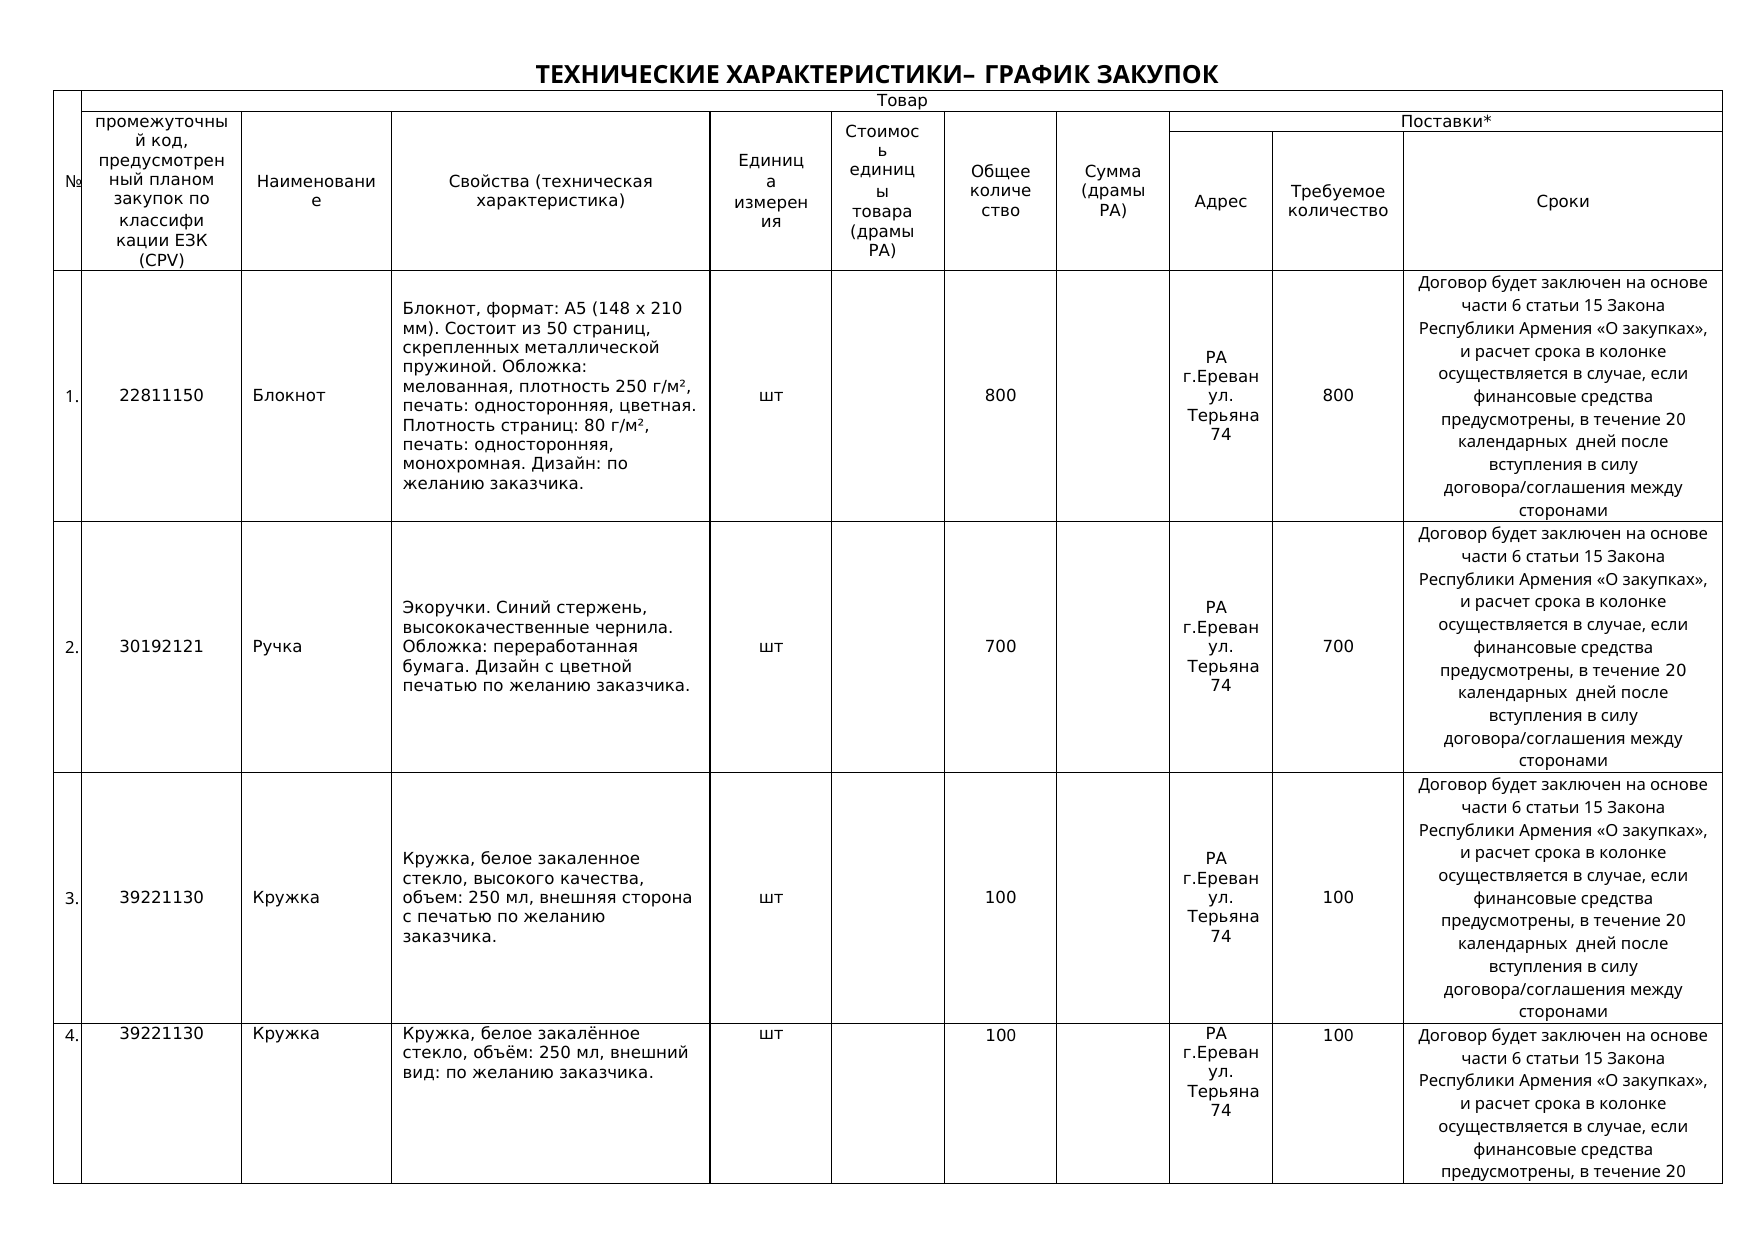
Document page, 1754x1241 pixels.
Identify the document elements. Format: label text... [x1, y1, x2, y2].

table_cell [392, 1024, 709, 1183]
table_cell 100 [945, 773, 1056, 1023]
table_cell РА г.Ереван ул. Терьяна 74 [1170, 773, 1272, 1023]
table_cell Кружка, белое закаленное стекло, высокого качества, объем: 250 мл, внешняя сторона с печатью по желанию заказчика. [392, 773, 709, 1023]
table_cell [832, 522, 944, 772]
table_cell 700 [1273, 522, 1403, 772]
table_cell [1170, 1024, 1272, 1183]
table_cell Единица измерения [711, 112, 831, 270]
table_cell Блокнот [242, 271, 391, 521]
table_cell 700 [945, 522, 1056, 772]
table_cell шт [711, 1024, 831, 1183]
table_cell 39221130 [82, 773, 241, 1023]
table_cell [832, 773, 944, 1023]
table_cell Кружка [242, 1024, 391, 1183]
table_cell 39221130 [82, 1024, 241, 1183]
table_cell [54, 1024, 81, 1183]
table_cell Сумма (драмы РА) [1057, 112, 1169, 270]
table_cell [1057, 271, 1169, 521]
table_cell шт [711, 271, 831, 521]
table_cell Блокнот, формат: А5 (148 х 210 мм). Состоит из 50 страниц, скрепленных металлической пружиной. Обложка: мелованная, плотность 250 г/м², печать: односторонняя, цветная. Плотность страниц: 80 г/м², печать: односторонняя, монохромная. Дизайн: по желанию заказчика. [392, 271, 709, 521]
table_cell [1404, 1024, 1722, 1183]
table_cell 22811150 [82, 271, 241, 521]
table_cell Стоимось единицы товара (драмы РА) [832, 112, 944, 270]
table_cell Общее количество [945, 112, 1056, 270]
table_cell 100 [1273, 1024, 1403, 1183]
table_cell Сроки [1404, 132, 1722, 270]
table_header Товар [82, 91, 1722, 111]
table_cell [1057, 522, 1169, 772]
table_cell [54, 522, 81, 772]
table_cell [1057, 1024, 1169, 1183]
table_cell РА г.Ереван ул. Терьяна 74 [1170, 271, 1272, 521]
table_cell Свойства (техническая характеристика) [392, 112, 709, 270]
table_cell 800 [1273, 271, 1403, 521]
table_cell Кружка [242, 773, 391, 1023]
table_cell Экоручки. Синий стержень, высококачественные чернила. Обложка: переработанная бумага. Дизайн с цветной печатью по желанию заказчика. [392, 522, 709, 772]
table_header № [54, 91, 81, 270]
table_cell [54, 271, 81, 521]
table_cell шт [711, 773, 831, 1023]
table_cell [1057, 773, 1169, 1023]
table_cell 30192121 [82, 522, 241, 772]
table_cell 800 [945, 271, 1056, 521]
table_cell [832, 1024, 944, 1183]
table_cell Адрес [1170, 132, 1272, 270]
text ТЕХНИЧЕСКИЕ ХАРАКТЕРИСТИКИ– ГРАФИК ЗАКУПОК [118, 56, 1635, 90]
table_cell Поставки* [1170, 112, 1722, 131]
table_cell [54, 773, 81, 1023]
table_cell Наименование [242, 112, 391, 270]
table_cell РА г.Ереван ул. Терьяна 74 [1170, 522, 1272, 772]
table_cell 100 [945, 1024, 1056, 1183]
table_cell шт [711, 522, 831, 772]
table_cell [832, 271, 944, 521]
table_cell 100 [1273, 773, 1403, 1023]
table_cell Требуемое количество [1273, 132, 1403, 270]
table_cell Ручка [242, 522, 391, 772]
table_cell промежуточный код, предусмотренный планом закупок по классифи кации ЕЗК (CPV) [82, 112, 241, 270]
